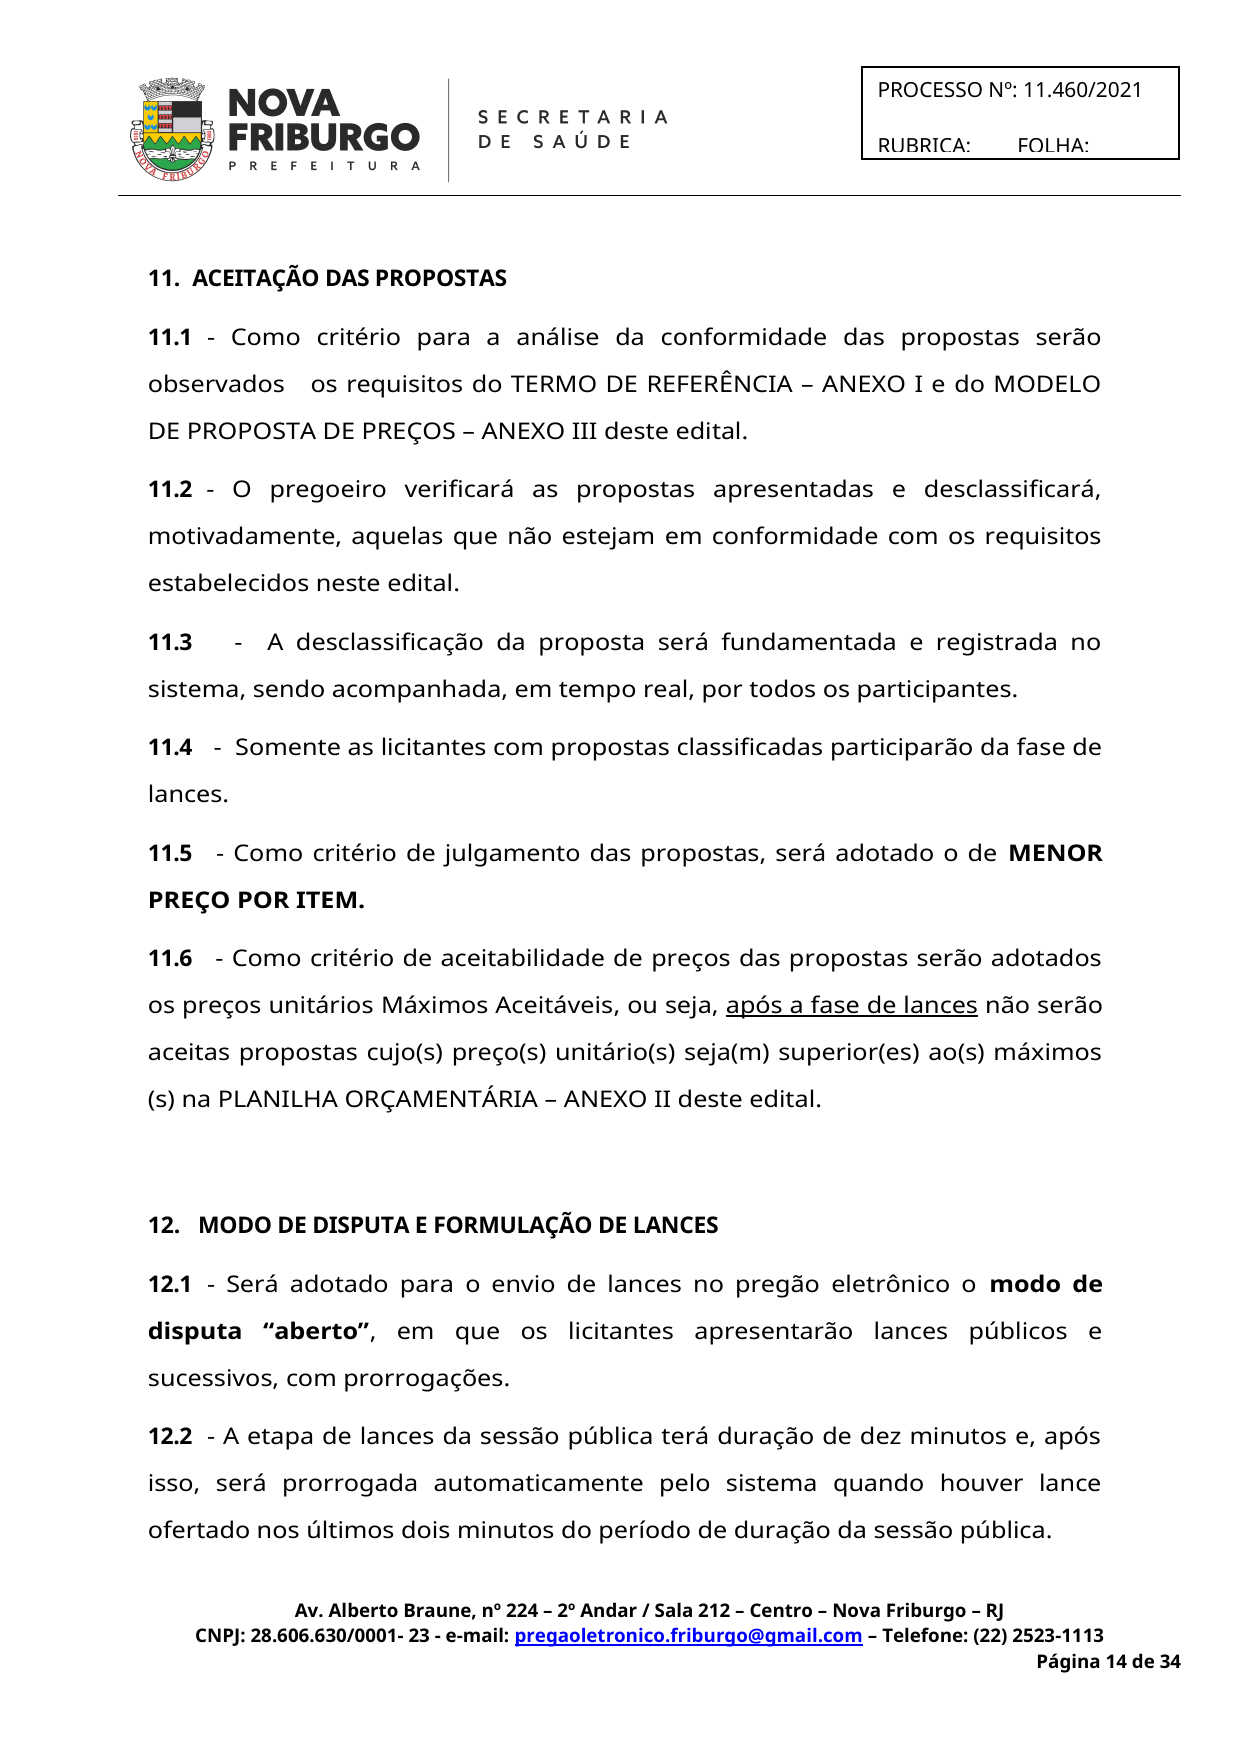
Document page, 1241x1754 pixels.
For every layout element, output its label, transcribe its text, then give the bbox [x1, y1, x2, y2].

list - A etapa de lances da sessão pública terá duração de dez minutos e, após isso, será prorrogada automaticamente pelo sistema quando houver lance ofertado nos últimos dois minutos do período de duração da sessão pública. [148, 1420, 1103, 1545]
list MODO DE DISPUTA E FORMULAÇÃO DE LANCES [148, 1209, 1103, 1240]
picture [118, 68, 683, 194]
list - A desclassificação da proposta será fundamentada e registrada no sistema, sendo acompanhada, em tempo real, por todos os participantes. [148, 626, 1103, 704]
list - Somente as licitantes com propostas classificadas participarão da fase de lances. [148, 731, 1103, 809]
list - Como critério para a análise da conformidade das propostas serão observados os requisitos do TERMO DE REFERÊNCIA – ANEXO I e do MODELO DE PROPOSTA DE PREÇOS – ANEXO III deste edital. [148, 321, 1103, 446]
list - Será adotado para o envio de lances no pregão eletrônico o modo de disputa “aberto”, em que os licitantes apresentarão lances públicos e sucessivos, com prorrogações. [148, 1268, 1103, 1393]
list - Como critério de julgamento das propostas, será adotado o de MENOR PREÇO POR ITEM. [148, 837, 1103, 915]
list ACEITAÇÃO DAS PROPOSTAS [148, 262, 1103, 293]
list - Como critério de aceitabilidade de preços das propostas serão adotados os preços unitários Máximos Aceitáveis, ou seja, após a fase de lances não serão aceitas propostas cujo(s) preço(s) unitário(s) seja(m) superior(es) ao(s) máximos (s) na PLANILHA ORÇAMENTÁRIA – ANEXO II deste edital. [148, 942, 1103, 1114]
list - O pregoeiro verificará as propostas apresentadas e desclassificará, motivadamente, aquelas que não estejam em conformidade com os requisitos estabelecidos neste edital. [148, 473, 1103, 598]
